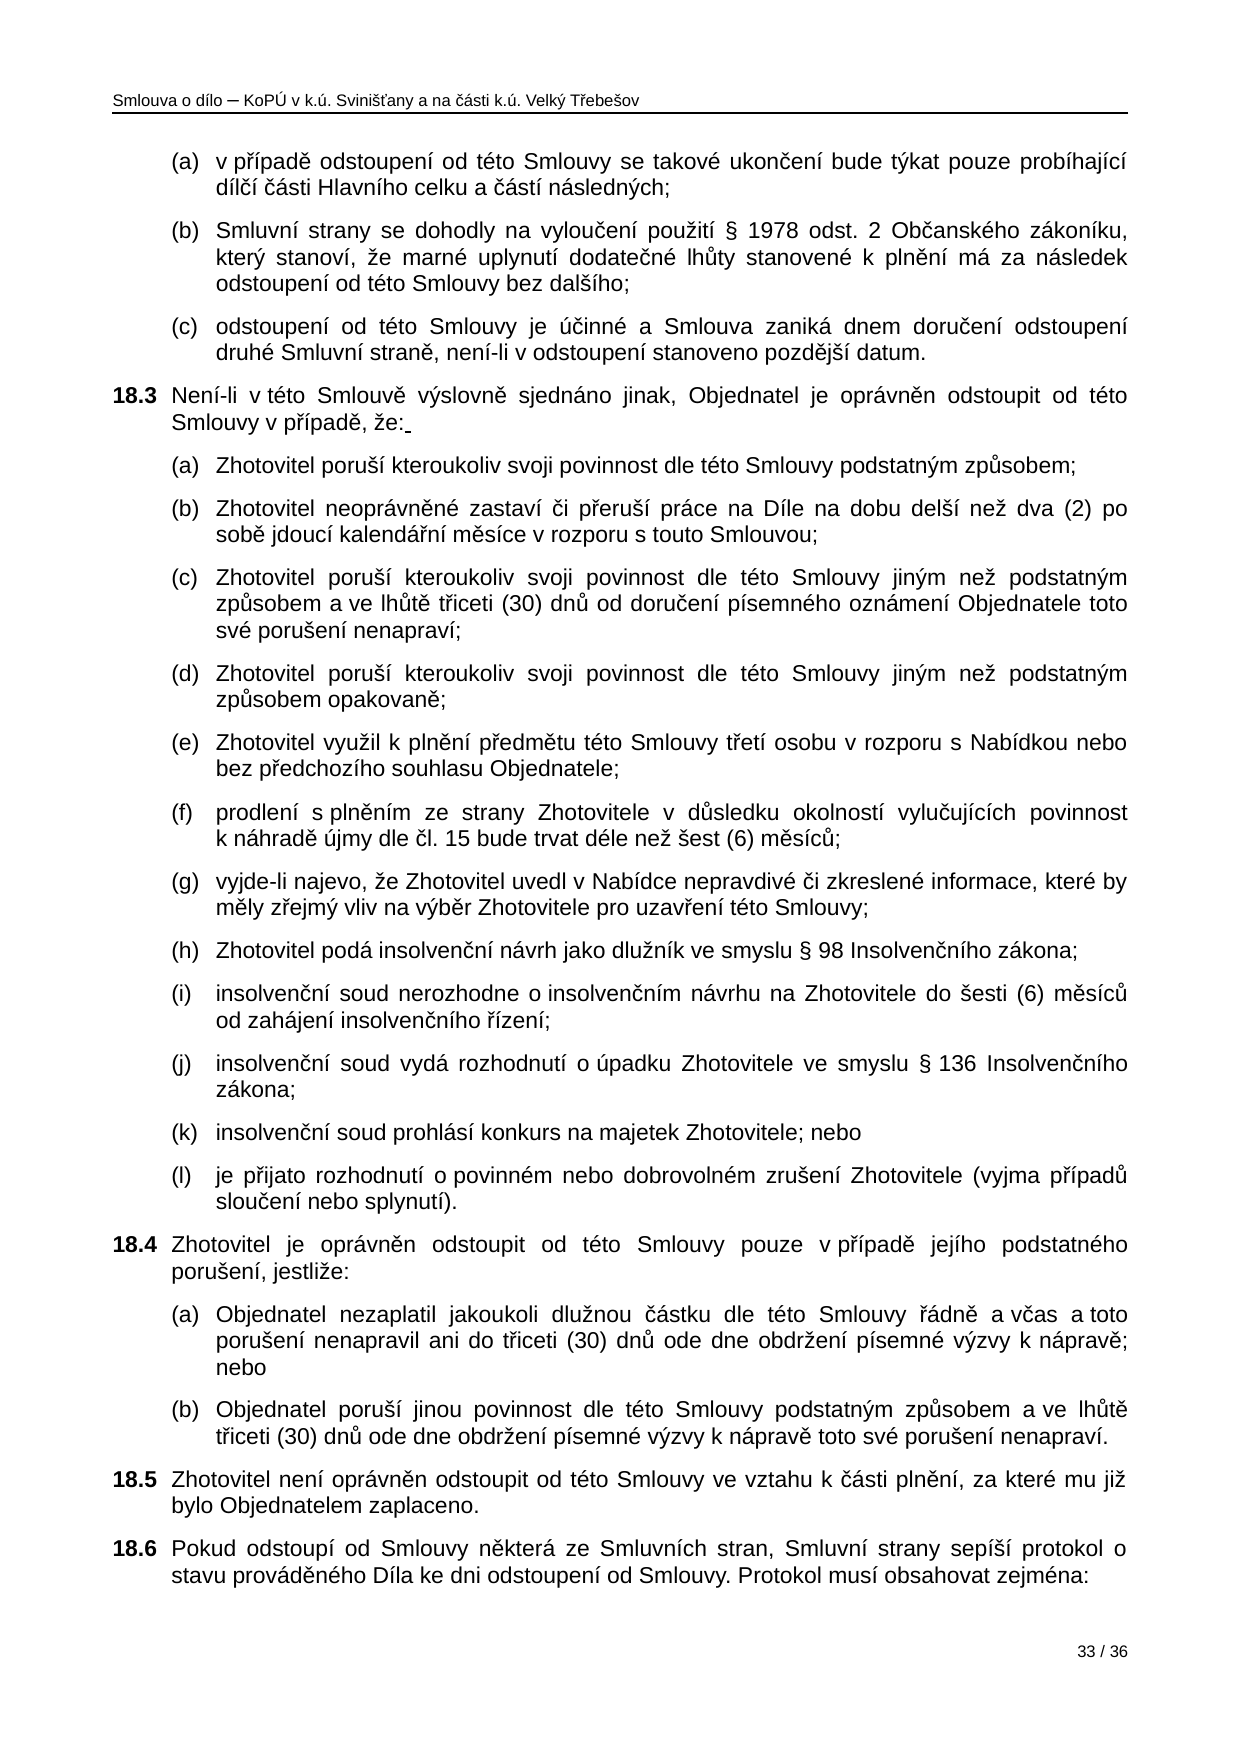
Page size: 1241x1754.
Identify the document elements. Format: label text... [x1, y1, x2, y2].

text Smluvní strany se dohodly na vyloučení použití § 1978 odst. 2 Občanského zákoníku, který stanoví, že marné uplynutí dodatečné lhůty stanovené k plnění má za následek odstoupení od této Smlouvy bez dalšího; [171, 217, 1128, 296]
list Objednatel nezaplatil jakoukoli dlužnou částku dle této Smlouvy řádně a včas a toto porušení nenapravil ani do třiceti (30) dnů ode dne obdržení písemné výzvy k nápravě; nebo [171, 1301, 1128, 1380]
text Zhotovitel využil k plnění předmětu této Smlouvy třetí osobu v rozporu s Nabídkou nebo bez předchozího souhlasu Objednatele; [171, 729, 1128, 782]
text Zhotovitel je oprávněn odstoupit od této Smlouvy pouze v případě jejího podstatného porušení, jestliže: [112, 1231, 1128, 1284]
list v případě odstoupení od této Smlouvy se takové ukončení bude týkat pouze probíhající dílčí části Hlavního celku a částí následných; [171, 148, 1128, 200]
text Zhotovitel poruší kteroukoliv svoji povinnost dle této Smlouvy jiným než podstatným způsobem a ve lhůtě třiceti (30) dnů od doručení písemného oznámení Objednatele toto své porušení nenapraví; [171, 564, 1128, 643]
text insolvenční soud vydá rozhodnutí o úpadku Zhotovitele ve smyslu § 136 Insolvenčního zákona; [171, 1049, 1128, 1102]
list Zhotovitel neoprávněné zastaví či přeruší práce na Díle na dobu delší než dva (2) po sobě jdoucí kalendářní měsíce v rozporu s touto Smlouvou; [171, 494, 1128, 547]
text Není-li v této Smlouvě výslovně sjednáno jinak, Objednatel je oprávněn odstoupit od této Smlouvy v případě, že: [112, 382, 1128, 435]
text Zhotovitel není oprávněn odstoupit od této Smlouvy ve vztahu k části plnění, za které mu již bylo Objednatelem zaplaceno. [112, 1466, 1128, 1518]
text Zhotovitel podá insolvenční návrh jako dlužník ve smyslu § 98 Insolvenčního zákona; [171, 937, 1128, 963]
text vyjde-li najevo, že Zhotovitel uvedl v Nabídce nepravdivé či zkreslené informace, které by měly zřejmý vliv na výběr Zhotovitele pro uzavření této Smlouvy; [171, 868, 1128, 921]
text je přijato rozhodnutí o povinném nebo dobrovolném zrušení Zhotovitele (vyjma případů sloučení nebo splynutí). [171, 1162, 1128, 1215]
text prodlení s plněním ze strany Zhotovitele v důsledku okolností vylučujících povinnost k náhradě újmy dle čl. 15 bude trvat déle než šest (6) měsíců; [171, 798, 1128, 851]
text insolvenční soud nerozhodne o insolvenčním návrhu na Zhotovitele do šesti (6) měsíců od zahájení insolvenčního řízení; [171, 980, 1128, 1033]
text odstoupení od této Smlouvy je účinné a Smlouva zaniká dnem doručení odstoupení druhé Smluvní straně, není-li v odstoupení stanoveno pozdější datum. [171, 313, 1128, 366]
text insolvenční soud prohlásí konkurs na majetek Zhotovitele; nebo [171, 1119, 1128, 1145]
text Pokud odstoupí od Smlouvy některá ze Smluvních stran, Smluvní strany sepíší protokol o stavu prováděného Díla ke dni odstoupení od Smlouvy. Protokol musí obsahovat zejména: [112, 1535, 1128, 1588]
text Objednatel poruší jinou povinnost dle této Smlouvy podstatným způsobem a ve lhůtě třiceti (30) dnů ode dne obdržení písemné výzvy k nápravě toto své porušení nenapraví. [171, 1396, 1128, 1449]
list Zhotovitel poruší kteroukoliv svoji povinnost dle této Smlouvy podstatným způsobem; [171, 452, 1128, 478]
text Zhotovitel poruší kteroukoliv svoji povinnost dle této Smlouvy jiným než podstatným způsobem opakovaně; [171, 660, 1128, 712]
